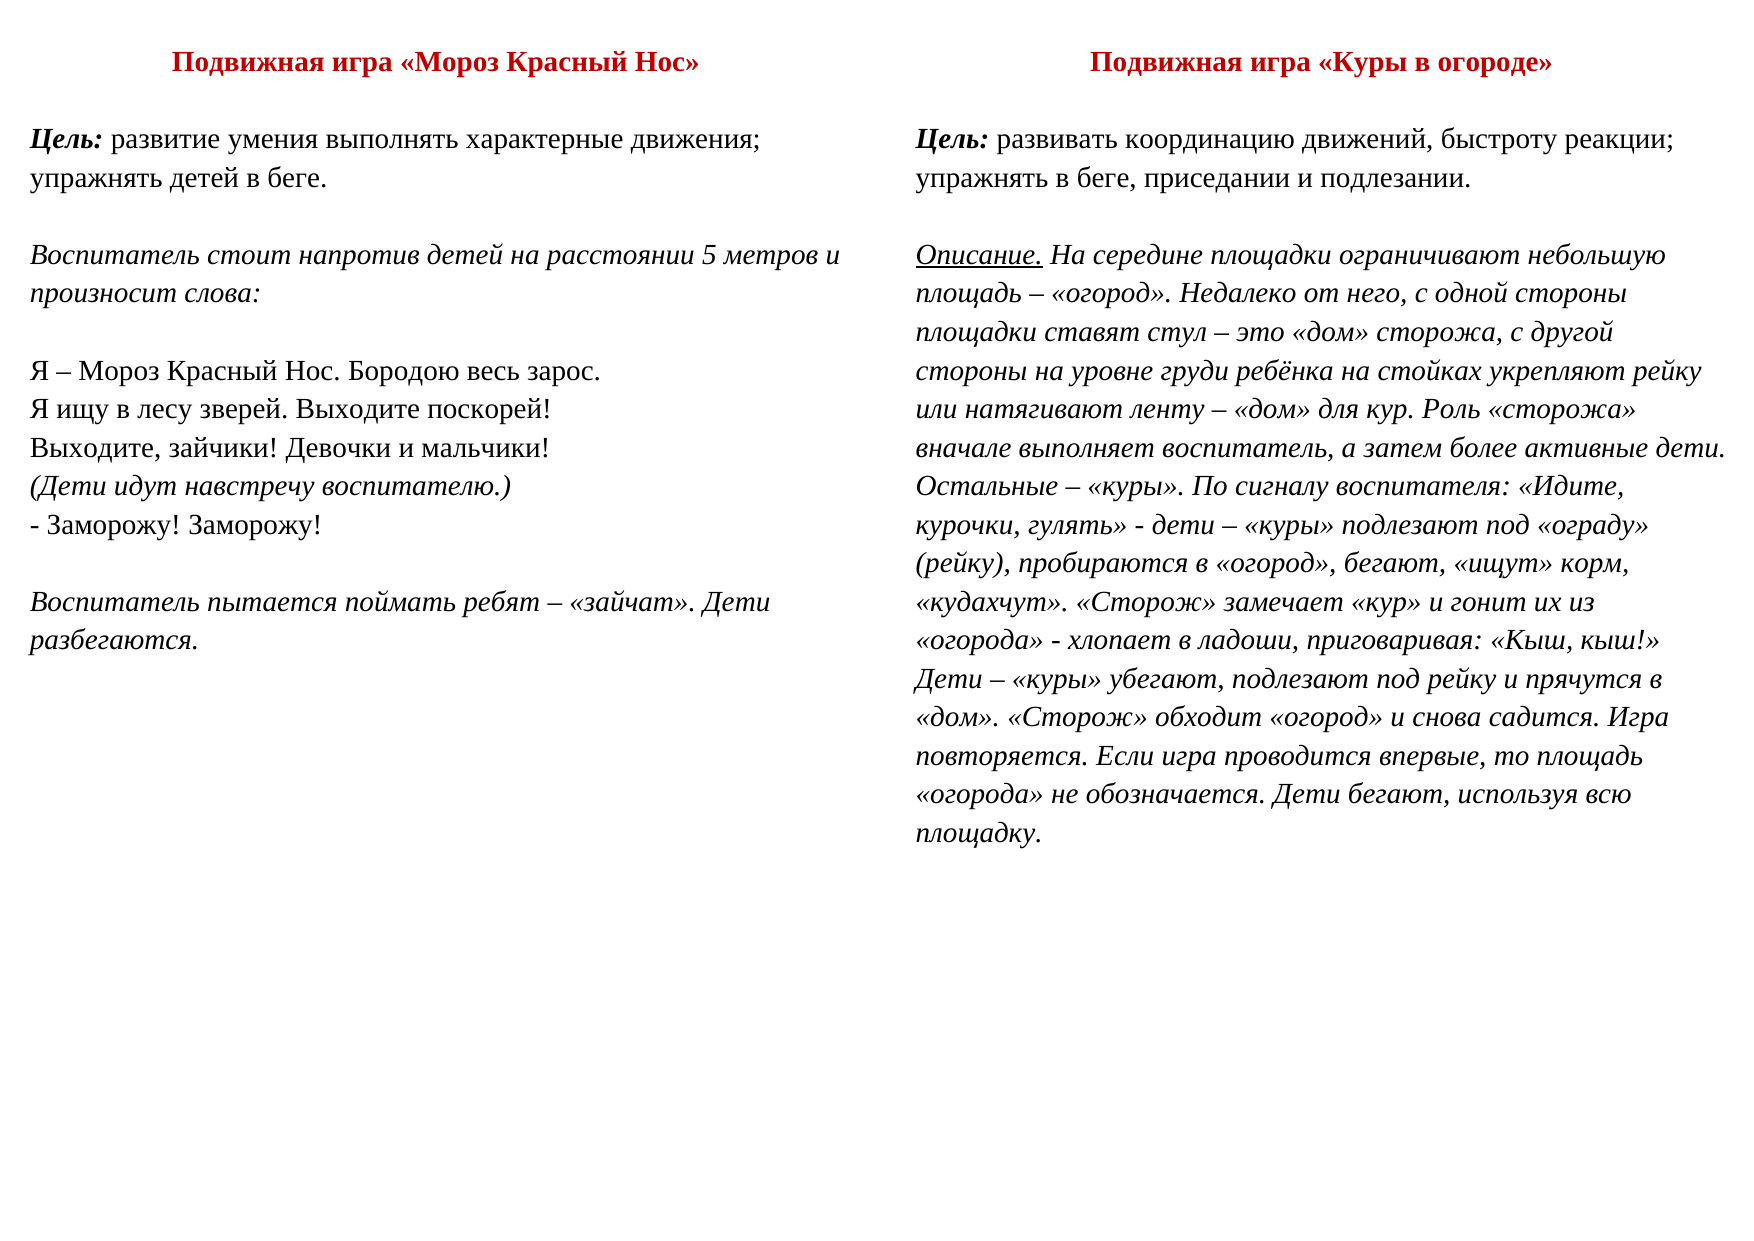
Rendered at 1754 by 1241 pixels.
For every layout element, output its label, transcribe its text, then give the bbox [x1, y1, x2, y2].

text Я ищу в лесу зверей. Выходите поскорей! [29, 391, 842, 425]
text Цель: развитие умения выполнять характерные движения; упражнять детей в беге. [29, 121, 842, 193]
text Я – Мороз Красный Нос. Бородою весь зарос. [29, 353, 842, 386]
text Описание. На середине площадки ограничивают небольшую площадь – «огород». Недалеко от него, с одной стороны площадки ставят стул – это «дом» сторожа, с другой стороны на уровне груди ребёнка на стойках укрепляют рейку или натягивают ленту – «дом» для кур. Роль «сторожа» вначале выполняет воспитатель, а затем более активные дети. Остальные – «куры». По сигналу воспитателя: «Идите, курочки, гулять» - дети – «куры» подлезают под «ограду» (рейку), пробираются в «огород», бегают, «ищут» корм, «кудахчут». «Сторож» замечает «кур» и гонит их из «огорода» - хлопает в ладоши, приговаривая: «Кыш, кыш!» Дети – «куры» убегают, подлезают под рейку и прячутся в «дом». «Сторож» обходит «огород» и снова садится. Игра повторяется. Если игра проводится впервые, то площадь «огорода» не обозначается. Дети бегают, используя всю площадку. [915, 237, 1728, 849]
text Цель: развивать координацию движений, быстроту реакции; упражнять в беге, приседании и подлезании. [915, 121, 1728, 193]
text (Дети идут навстречу воспитателю.) [29, 468, 842, 502]
text Воспитатель пытается поймать ребят – «зайчат». Дети разбегаются. [29, 584, 842, 656]
text Выходите, зайчики! Девочки и мальчики! [29, 430, 842, 463]
text Подвижная игра «Мороз Красный Нос» [29, 44, 842, 78]
text Подвижная игра «Куры в огороде» [915, 44, 1728, 78]
text - Заморожу! Заморожу! [29, 507, 842, 540]
text Воспитатель стоит напротив детей на расстоянии 5 метров и произносит слова: [29, 237, 842, 309]
